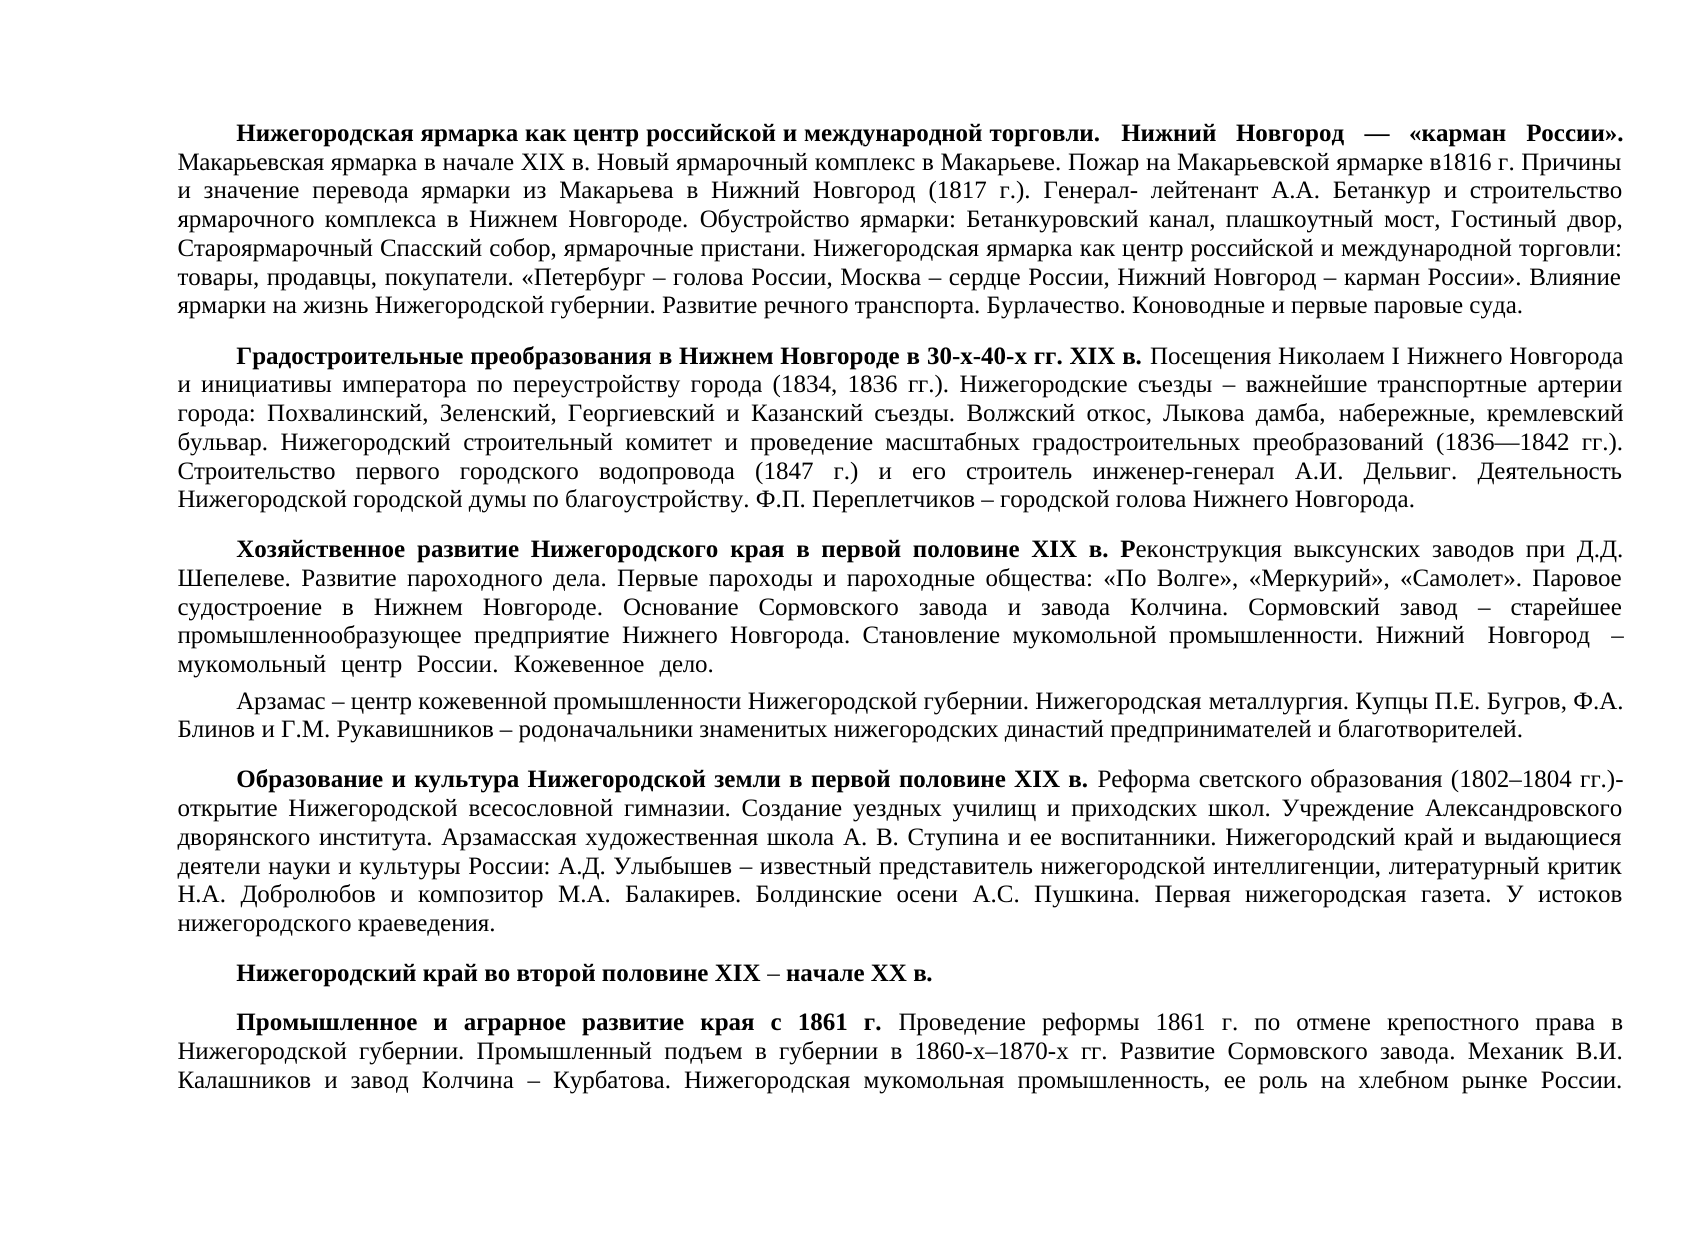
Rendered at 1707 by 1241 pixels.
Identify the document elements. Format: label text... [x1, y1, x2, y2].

text Образование и культура Нижегородской земли в первой половине ХIХ в. Реформа светского образования (1802–1804 гг.)-открытие Нижегородской всесословной гимназии. Создание уездных училищ и приходских школ. Учреждение Александровского дворянского института. Арзамасская художественная школа А. В. Ступина и ее воспитанники. Нижегородский край и выдающиеся деятели науки и культуры России: А.Д. Улыбышев – известный представитель нижегородской интеллигенции, литературный критик Н.А. Добролюбов и композитор М.А. Балакирев. Болдинские осени А.С. Пушкина. Первая нижегородская газета. У истоков нижегородского краеведения. [177, 764, 1624, 937]
text Градостроительные преобразования в Нижнем Новгороде в 30-х-40-х гг. ХIХ в. Посещения Николаем I Нижнего Новгорода и инициативы императора по переустройству города (1834, 1836 гг.). Нижегородские съезды – важнейшие транспортные артерии города: Похвалинский, Зеленский, Георгиевский и Казанский съезды. Волжский откос, Лыкова дамба, набережные, кремлевский бульвар. Нижегородский строительный комитет и проведение масштабных градостроительных преобразований (1836—1842 гг.). Строительство первого городского водопровода (1847 г.) и его строитель инженер-генерал А.И. Дельвиг. Деятельность Нижегородской городской думы по благоустройству. Ф.П. Переплетчиков – городской голова Нижнего Новгорода. [177, 341, 1624, 513]
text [177, 1007, 1624, 1094]
text Нижегородская ярмарка как центр российской и международной торговли. Нижний Новгород — «карман России». Макарьевская ярмарка в начале XIX в. Новый ярмарочный комплекс в Макарьеве. Пожар на Макарьевской ярмарке в1816 г. Причины и значение перевода ярмарки из Макарьева в Нижний Новгород (1817 г.). Генерал- лейтенант А.А. Бетанкур и строительство ярмарочного комплекса в Нижнем Новгороде. Обустройство ярмарки: Бетанкуровский канал, плашкоутный мост, Гостиный двор, Староярмарочный Спасский собор, ярмарочные пристани. Нижегородская ярмарка как центр российской и международной торговли: товары, продавцы, покупатели. «Петербург – голова России, Москва – сердце России, Нижний Новгород – карман России». Влияние ярмарки на жизнь Нижегородской губернии. Развитие речного транспорта. Бурлачество. Коноводные и первые паровые суда. [177, 118, 1624, 319]
text Хозяйственное развитие Нижегородского края в первой половине ХIХ в. Реконструкция выксунских заводов при Д.Д. Шепелеве. Развитие пароходного дела. Первые пароходы и пароходные общества: «По Волге», «Меркурий», «Самолет». Паровое судостроение в Нижнем Новгороде. Основание Сормовского завода и завода Колчина. Сормовский завод – старейшее промышленнообразующее предприятие Нижнего Новгорода. Становление мукомольной промышленности. Нижний Новгород – мукомольный центр России. Кожевенное дело. [177, 534, 1624, 678]
text Нижегородский край во второй половине ХIХ – начале ХХ в. [177, 958, 1624, 987]
text Арзамас – центр кожевенной промышленности Нижегородской губернии. Нижегородская металлургия. Купцы П.Е. Бугров, Ф.А. Блинов и Г.М. Рукавишников – родоначальники знаменитых нижегородских династий предпринимателей и благотворителей. [177, 686, 1624, 743]
